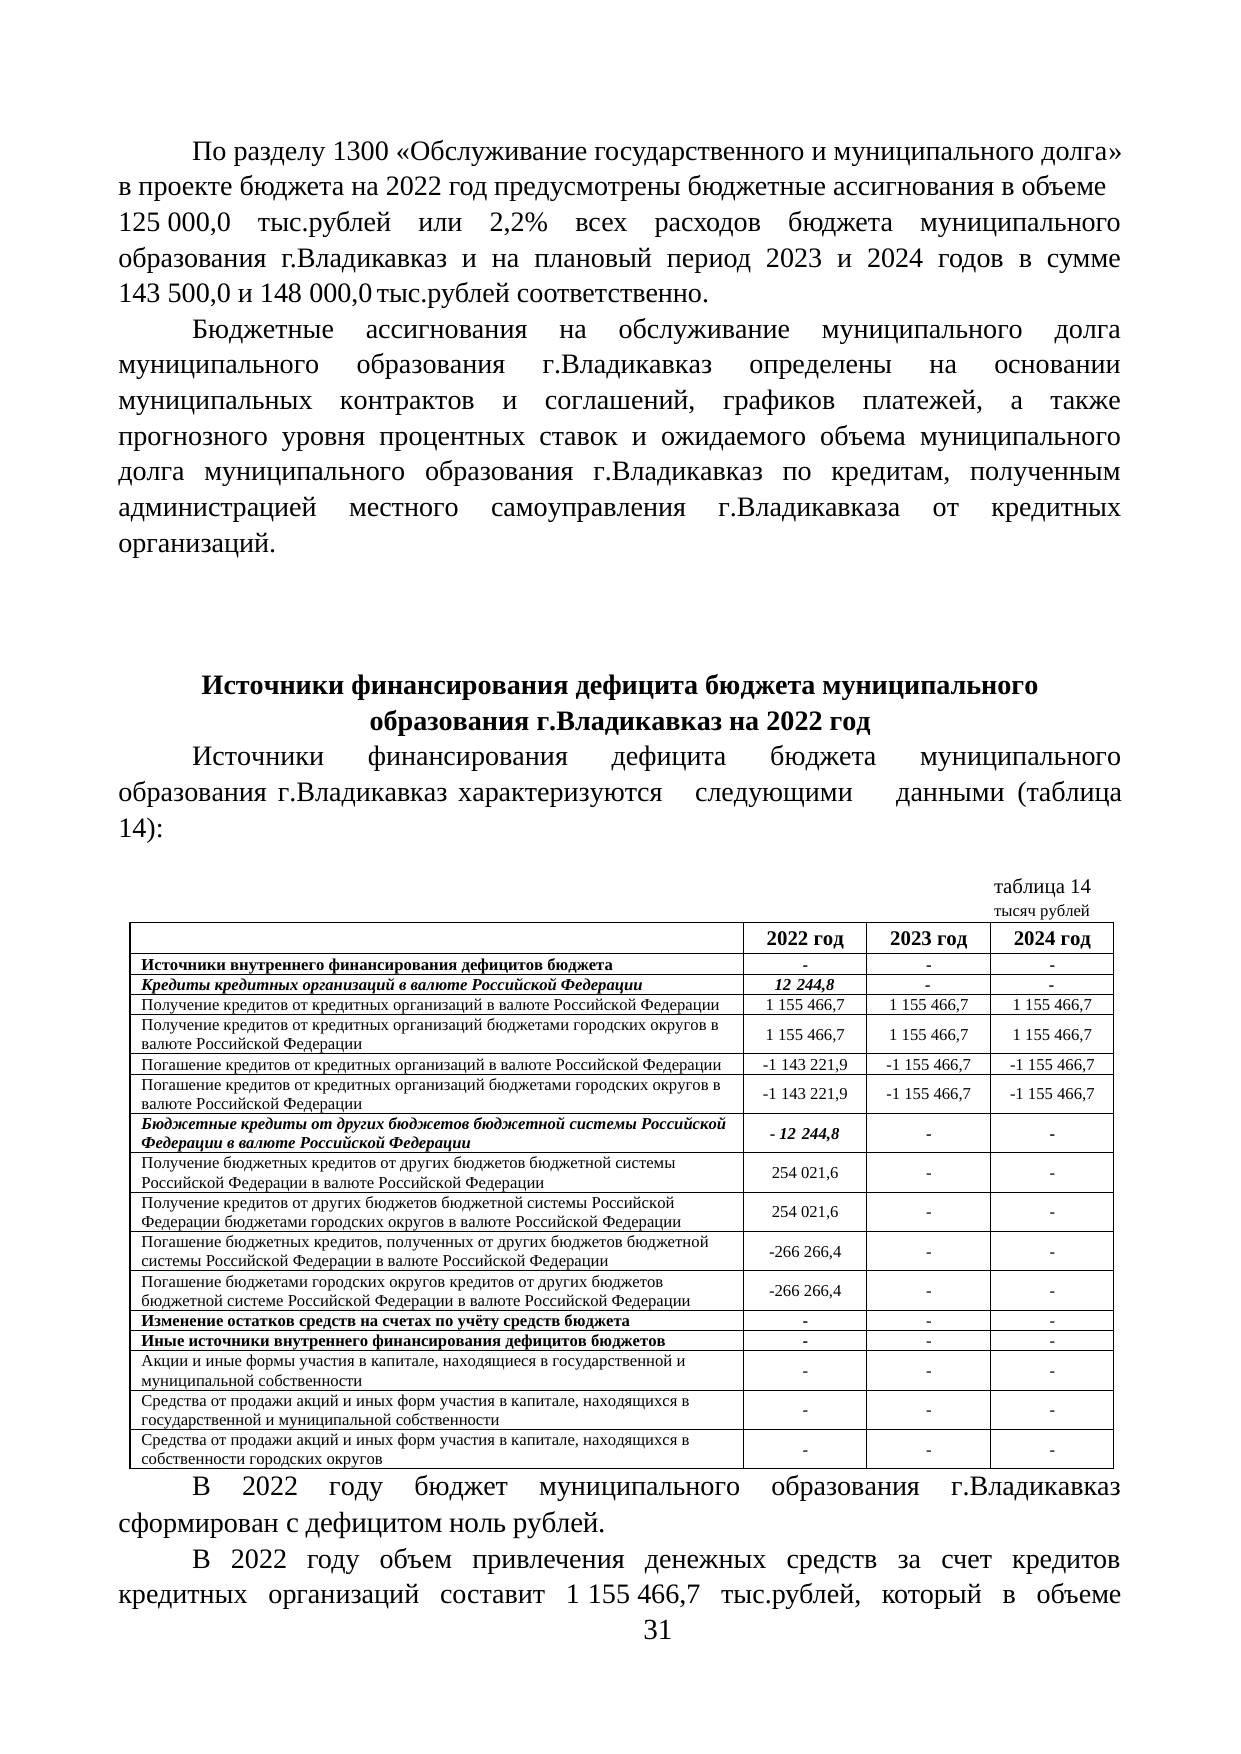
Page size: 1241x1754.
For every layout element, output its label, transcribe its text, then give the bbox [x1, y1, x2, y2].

table_cell -1 155 466,7 [867, 1075, 990, 1113]
table_cell 1 155 466,7 [744, 995, 866, 1014]
table_cell -1 155 466,7 [991, 1054, 1113, 1073]
table_header 2023 год [867, 923, 990, 953]
table_cell Источники внутреннего финансирования дефицитов бюджета [131, 954, 743, 973]
table_cell - [867, 1114, 990, 1152]
table_cell Погашение кредитов от кредитных организаций бюджетами городских округов в валюте Российской Федерации [131, 1075, 743, 1113]
table_cell - [867, 1331, 990, 1350]
table_cell - [744, 954, 866, 973]
table_cell - [867, 975, 990, 994]
table_cell - [867, 1193, 990, 1231]
table_cell - [991, 1114, 1113, 1152]
text 125 000,0 тыс.рублей или 2,2% всех расходов бюджета муниципального образования г.Владикавказ и на плановый период 2023 и 2024 годов в сумме 143 500,0 и 148 000,0 тыс.рублей соответственно. [118, 205, 1122, 309]
table_cell Погашение кредитов от кредитных организаций в валюте Российской Федерации [131, 1054, 743, 1073]
table_cell Кредиты кредитных организаций в валюте Российской Федерации [131, 975, 743, 994]
table_cell - [867, 1391, 990, 1429]
table_cell 1 155 466,7 [991, 995, 1113, 1014]
table_header 2024 год [991, 923, 1113, 953]
table_cell Акции и иные формы участия в капитале, находящиеся в государственной и муниципальной собственности [131, 1351, 743, 1389]
table_cell - [991, 954, 1113, 973]
table_cell - [744, 1351, 866, 1389]
table_cell Иные источники внутреннего финансирования дефицитов бюджетов [131, 1331, 743, 1350]
table_cell - [867, 1153, 990, 1192]
table_cell Получение кредитов от кредитных организаций бюджетами городских округов в валюте Российской Федерации [131, 1015, 743, 1053]
table_cell - [867, 954, 990, 973]
text таблица 14 [118, 874, 1122, 898]
table_cell - [991, 1331, 1113, 1350]
table_cell 1 155 466,7 [867, 995, 990, 1014]
table_cell - [991, 1232, 1113, 1270]
table_cell Средства от продажи акций и иных форм участия в капитале, находящихся в государственной и муниципальной собственности [131, 1391, 743, 1429]
table_cell - [991, 1391, 1113, 1429]
table_cell 1 155 466,7 [991, 1015, 1113, 1053]
table_cell - [744, 1430, 866, 1468]
table_cell Бюджетные кредиты от других бюджетов бюджетной системы Российской Федерации в валюте Российской Федерации [131, 1114, 743, 1152]
table_cell - [991, 1430, 1113, 1468]
table_cell - 12 244,8 [744, 1114, 866, 1152]
table_cell 254 021,6 [744, 1193, 866, 1231]
table_cell -1 155 466,7 [867, 1054, 990, 1073]
table_cell - [744, 1391, 866, 1429]
table_cell -1 155 466,7 [991, 1075, 1113, 1113]
table_cell - [991, 1193, 1113, 1231]
table_cell Средства от продажи акций и иных форм участия в капитале, находящихся в собственности городских округов [131, 1430, 743, 1468]
table_cell - [991, 1311, 1113, 1330]
table_cell Изменение остатков средств на счетах по учёту средств бюджета [131, 1311, 743, 1330]
table_cell -1 143 221,9 [744, 1075, 866, 1113]
table_cell - [867, 1271, 990, 1310]
table_cell 254 021,6 [744, 1153, 866, 1192]
table_cell -266 266,4 [744, 1271, 866, 1310]
table_header [131, 923, 743, 953]
table_cell 1 155 466,7 [867, 1015, 990, 1053]
table_cell Погашение бюджетных кредитов, полученных от других бюджетов бюджетной системы Российской Федерации в валюте Российской Федерации [131, 1232, 743, 1270]
table_cell - [867, 1311, 990, 1330]
table_cell -1 143 221,9 [744, 1054, 866, 1073]
table_cell - [991, 1351, 1113, 1389]
table_cell Получение кредитов от кредитных организаций в валюте Российской Федерации [131, 995, 743, 1014]
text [118, 1542, 1122, 1610]
table_cell - [744, 1331, 866, 1350]
text Бюджетные ассигнования на обслуживание муниципального долга муниципального образования г.Владикавказ определены на основании муниципальных контрактов и соглашений, графиков платежей, а также прогнозного уровня процентных ставок и ожидаемого объема муниципального долга муниципального образования г.Владикавказ по кредитам, полученным администрацией местного самоуправления г.Владикавказа от кредитных организаций. [118, 312, 1122, 558]
text По разделу 1300 «Обслуживание государственного и муниципального долга» в проекте бюджета на 2022 год предусмотрены бюджетные ассигнования в объеме [118, 134, 1122, 202]
text тысяч рублей [118, 901, 1122, 920]
text Источники финансирования дефицита бюджета муниципального образования г.Владикавказ на 2022 год [118, 668, 1122, 736]
table_cell Получение кредитов от других бюджетов бюджетной системы Российской Федерации бюджетами городских округов в валюте Российской Федерации [131, 1193, 743, 1231]
table_cell Получение бюджетных кредитов от других бюджетов бюджетной системы Российской Федерации в валюте Российской Федерации [131, 1153, 743, 1192]
table_header 2022 год [744, 923, 866, 953]
table_cell -266 266,4 [744, 1232, 866, 1270]
table_cell - [744, 1311, 866, 1330]
table_cell - [991, 1153, 1113, 1192]
table_cell - [991, 975, 1113, 994]
table_cell - [991, 1271, 1113, 1310]
table_cell 1 155 466,7 [744, 1015, 866, 1053]
table_cell Погашение бюджетами городских округов кредитов от других бюджетов бюджетной системе Российской Федерации в валюте Российской Федерации [131, 1271, 743, 1310]
text В 2022 году бюджет муниципального образования г.Владикавказ сформирован с дефицитом ноль рублей. [118, 1469, 1122, 1538]
table_cell - [867, 1430, 990, 1468]
table_cell - [867, 1232, 990, 1270]
table_cell 12 244,8 [744, 975, 866, 994]
text Источники финансирования дефицита бюджета муниципального образования г.Владикавказ характеризуются следующими данными (таблица 14): [118, 739, 1122, 843]
table_cell - [867, 1351, 990, 1389]
